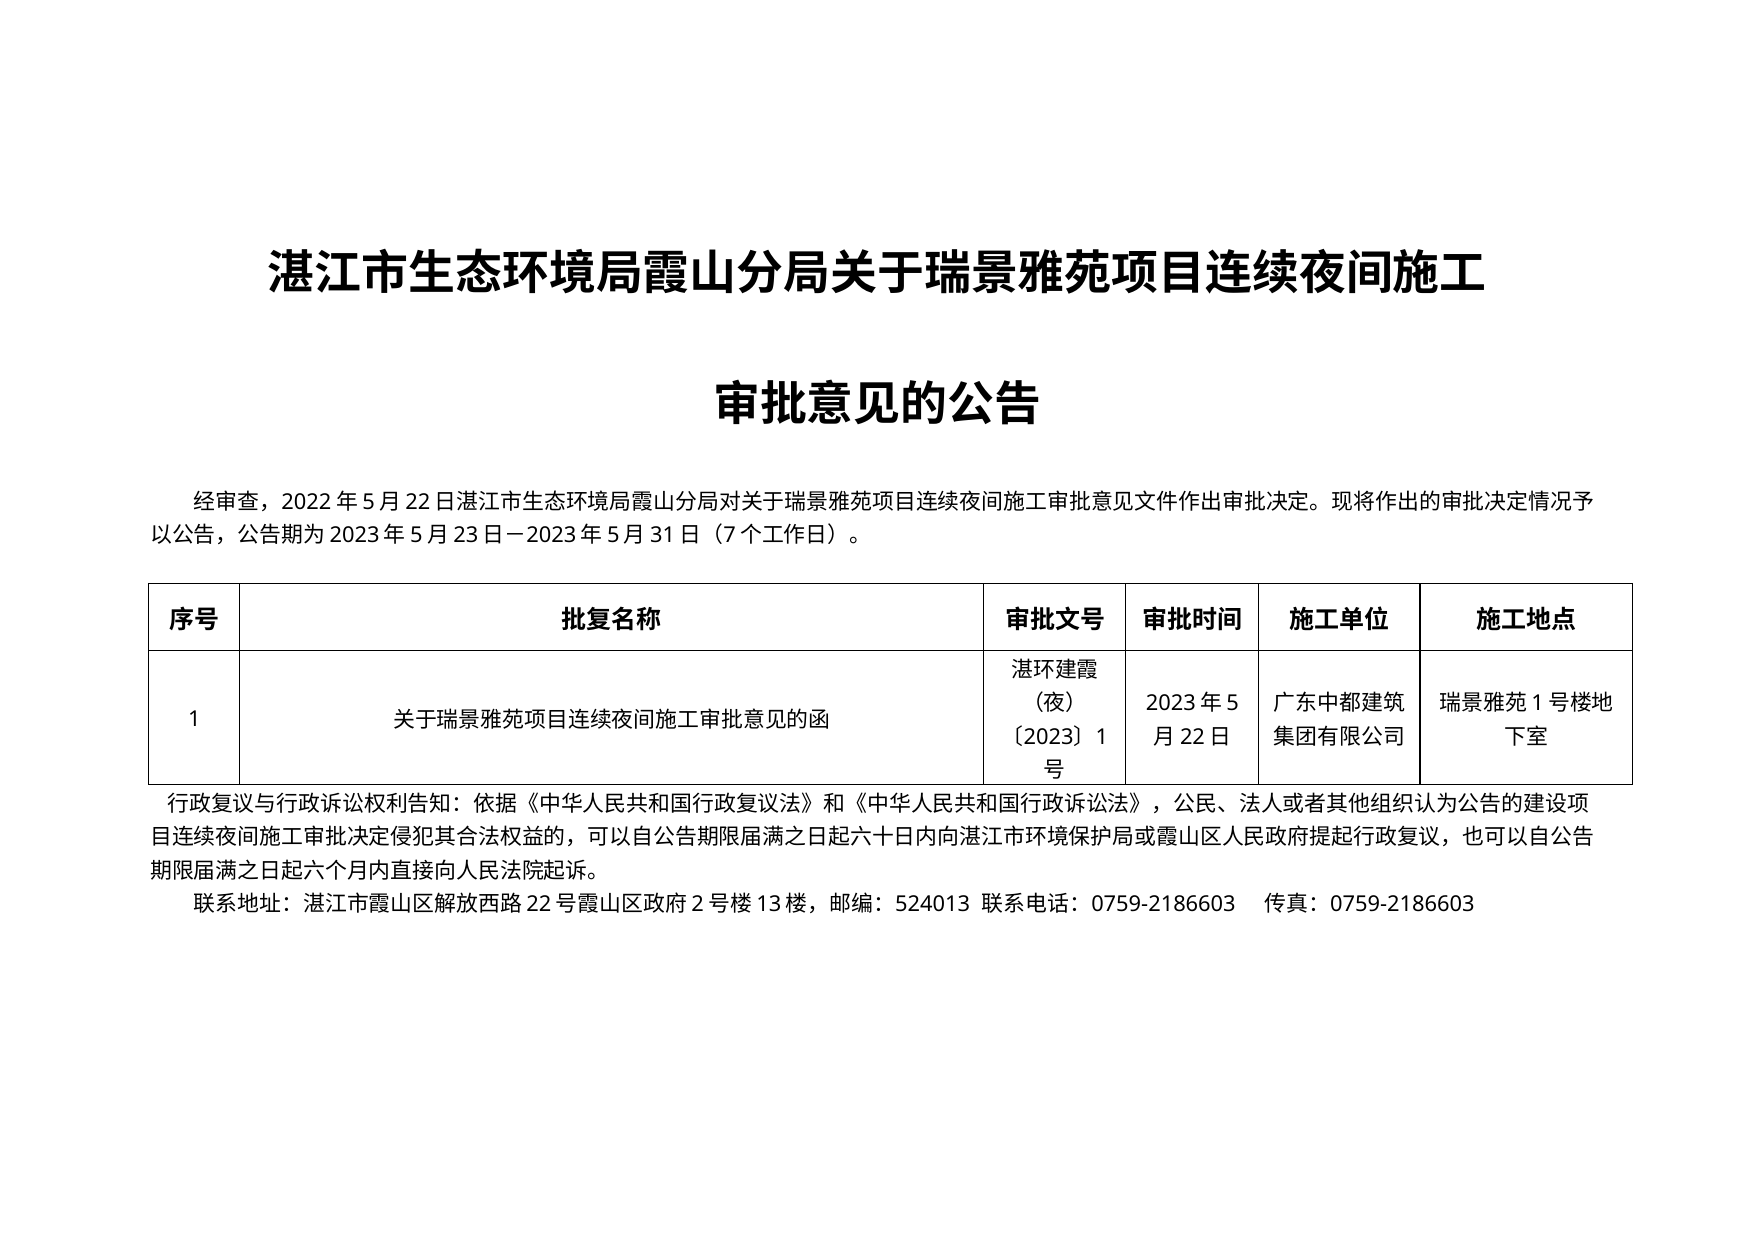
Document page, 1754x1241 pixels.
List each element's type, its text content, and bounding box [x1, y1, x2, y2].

subtitle 审批意见的公告 [150, 350, 1604, 450]
table_header 审批时间 [1126, 584, 1258, 650]
table_cell 关于瑞景雅苑项目连续夜间施工审批意见的函 [240, 651, 983, 784]
table_header 施工地点 [1421, 584, 1632, 650]
text 联系地址：湛江市霞山区解放西路22号霞山区政府2号楼13楼，邮编：524013 联系电话：0759-2186603 传真：0759-2186603 [150, 885, 1604, 918]
subtitle 湛江市生态环境局霞山分局关于瑞景雅苑项目连续夜间施工 [150, 219, 1604, 319]
text 经审查，2022年5月22日湛江市生态环境局霞山分局对关于瑞景雅苑项目连续夜间施工审批意见文件作出审批决定。现将作出的审批决定情况予以公告，公告期为2023年5月23日－2023年5月31日（7个工作日）。 [150, 483, 1604, 550]
table_header 施工单位 [1259, 584, 1419, 650]
text 行政复议与行政诉讼权利告知：依据《中华人民共和国行政复议法》和《中华人民共和国行政诉讼法》，公民、法人或者其他组织认为公告的建设项目连续夜间施工审批决定侵犯其合法权益的，可以自公告期限届满之日起六十日内向湛江市环境保护局或霞山区人民政府提起行政复议，也可以自公告期限届满之日起六个月内直接向人民法院起诉。 [150, 785, 1604, 885]
table_header 审批文号 [984, 584, 1125, 650]
table_cell 广东中都建筑集团有限公司 [1259, 651, 1419, 784]
table_header 序号 [149, 584, 239, 650]
table_cell 瑞景雅苑1号楼地下室 [1421, 651, 1632, 784]
table_cell 1 [149, 651, 239, 784]
table_cell 2023年5月22日 [1126, 651, 1258, 784]
table_header 批复名称 [240, 584, 983, 650]
